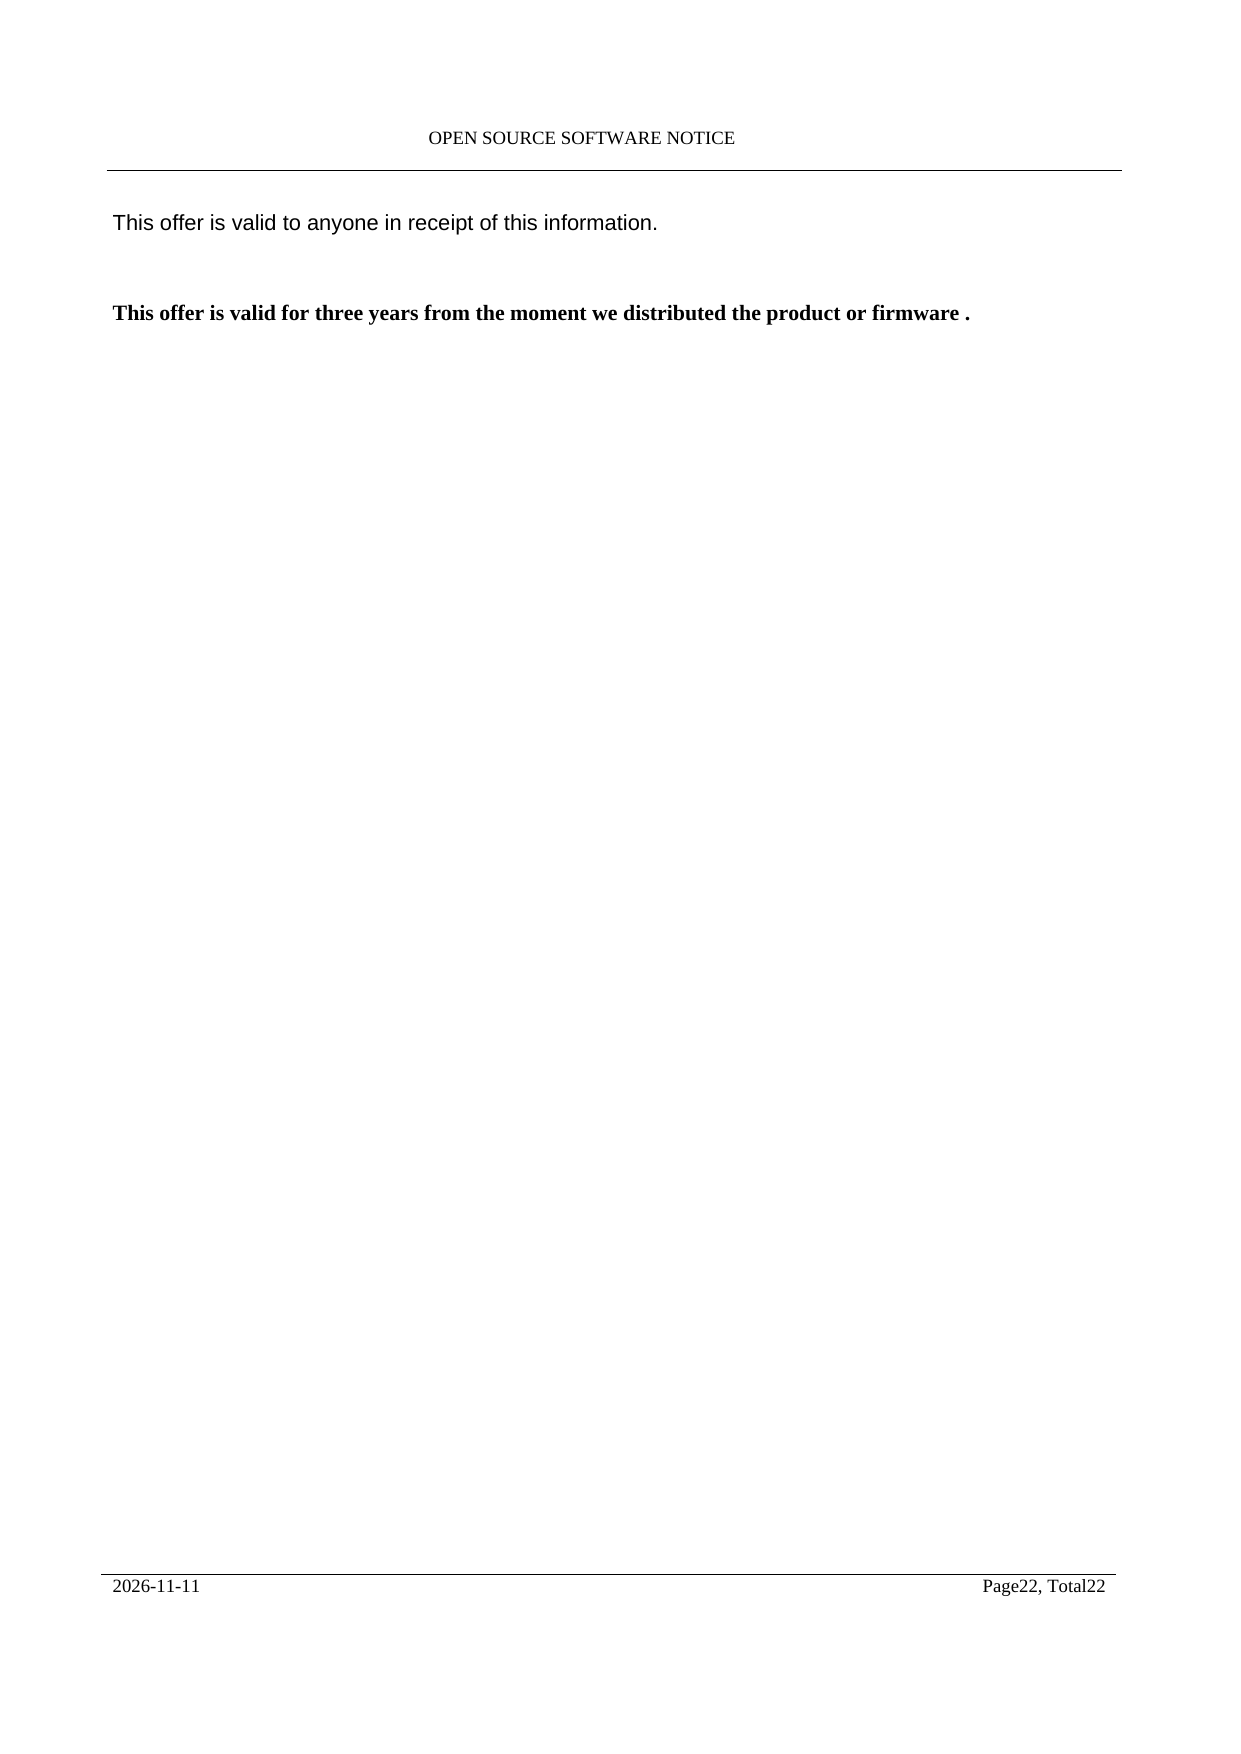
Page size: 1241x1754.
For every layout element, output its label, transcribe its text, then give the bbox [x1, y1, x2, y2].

text This offer is valid to anyone in receipt of this information. [112, 206, 1128, 239]
text This offer is valid for three years from the moment we distributed the product or firmware . [112, 297, 1128, 329]
